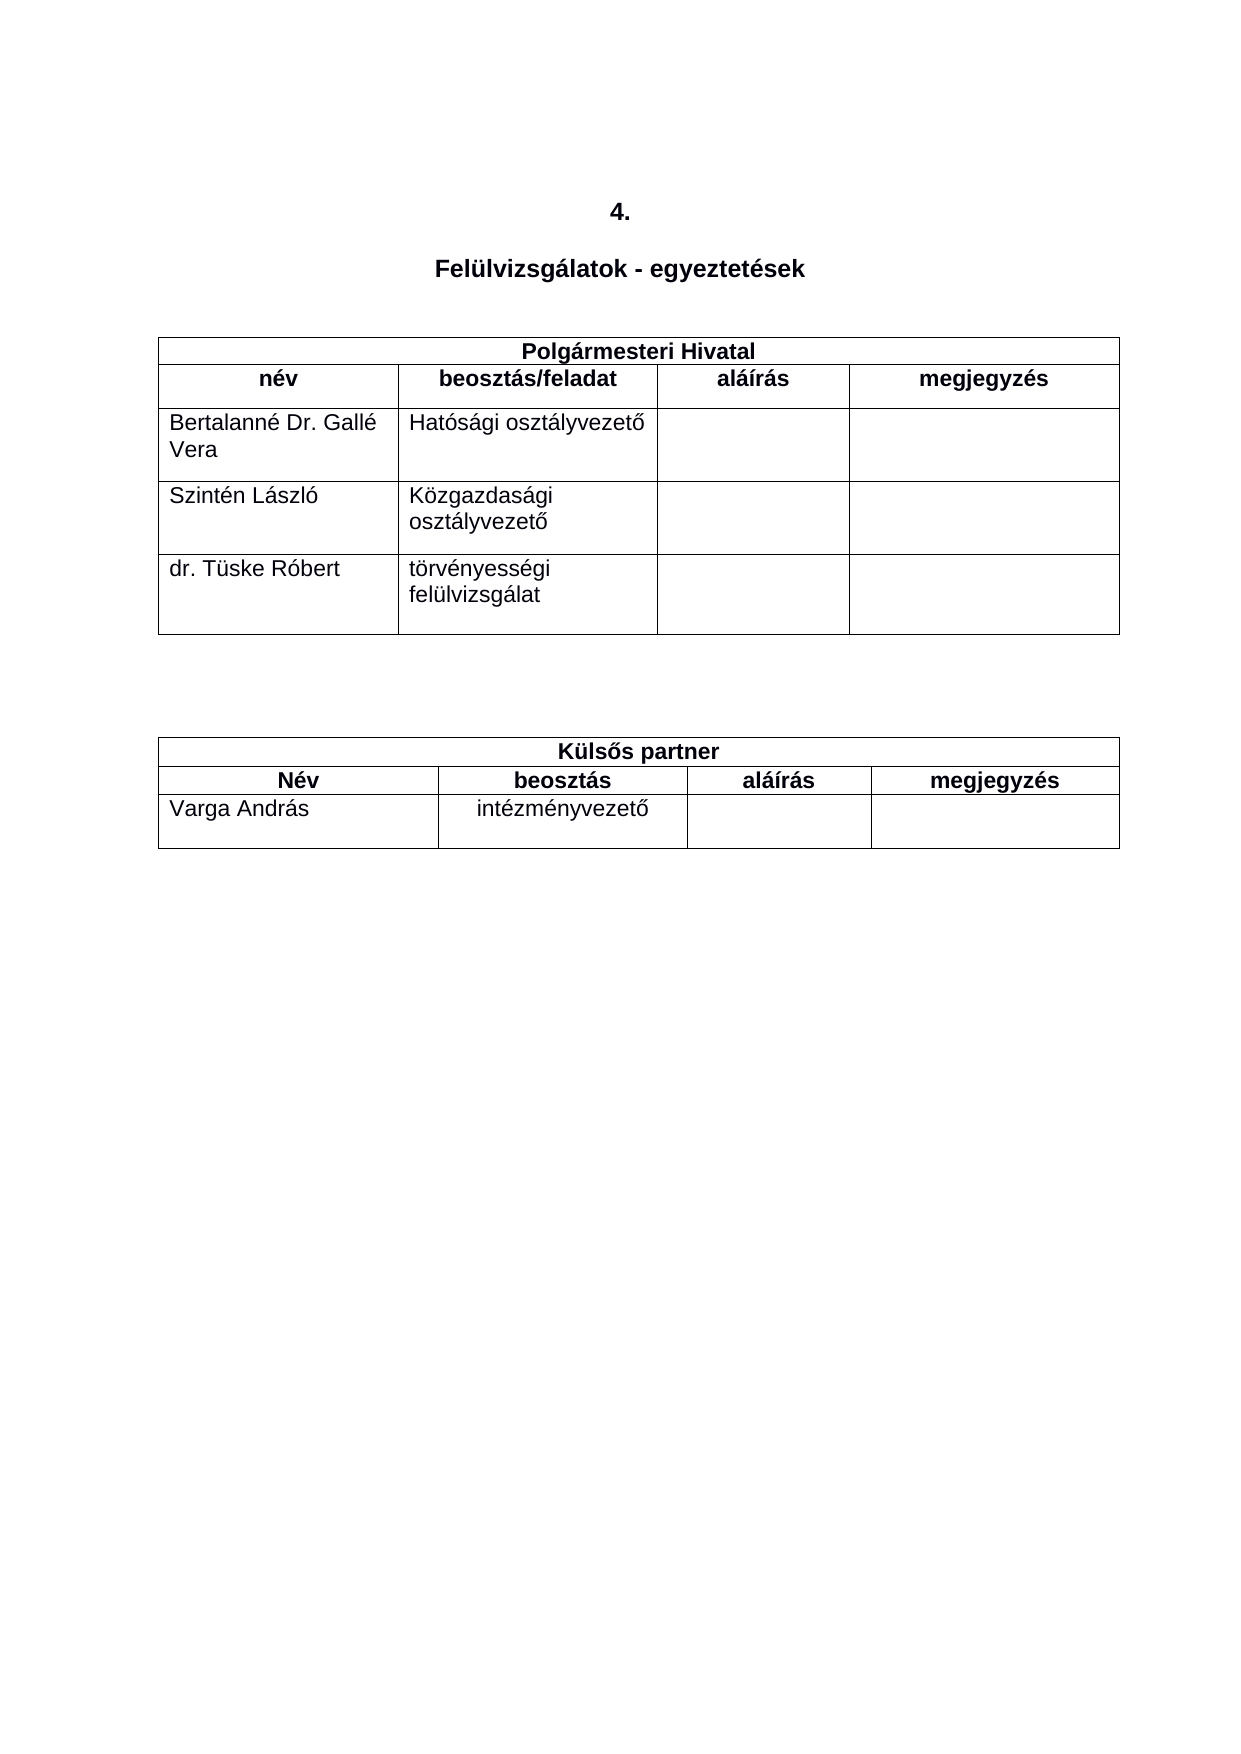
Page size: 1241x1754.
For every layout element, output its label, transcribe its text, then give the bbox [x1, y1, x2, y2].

table_header Polgármesteri Hivatal [159, 338, 1119, 364]
table_cell [658, 482, 849, 553]
table_cell megjegyzés [850, 365, 1119, 408]
table_cell beosztás [439, 767, 687, 794]
table_cell beosztás/feladat [399, 365, 657, 408]
table_cell [850, 409, 1119, 481]
table_cell dr. Tüske Róbert [159, 555, 398, 633]
table_cell [688, 795, 871, 848]
table_cell Név [159, 767, 438, 794]
table_cell Közgazdasági osztályvezető [399, 482, 657, 553]
table_cell törvényességi felülvizsgálat [399, 555, 657, 633]
text Felülvizsgálatok - egyeztetések [159, 254, 1081, 283]
table_cell név [159, 365, 398, 408]
table_cell [658, 409, 849, 481]
table_cell [850, 482, 1119, 553]
table_cell Hatósági osztályvezető [399, 409, 657, 481]
table_cell megjegyzés [872, 767, 1119, 794]
table_cell [850, 555, 1119, 633]
text 4. [159, 197, 1081, 226]
table_cell Varga András [159, 795, 438, 848]
table_header Külsős partner [159, 738, 1119, 766]
table_cell aláírás [688, 767, 871, 794]
table_cell intézményvezető [439, 795, 687, 848]
table_cell [872, 795, 1119, 848]
table_cell [658, 555, 849, 633]
table_cell Szintén László [159, 482, 398, 553]
table_cell aláírás [658, 365, 849, 408]
table_cell Bertalanné Dr. Gallé Vera [159, 409, 398, 481]
